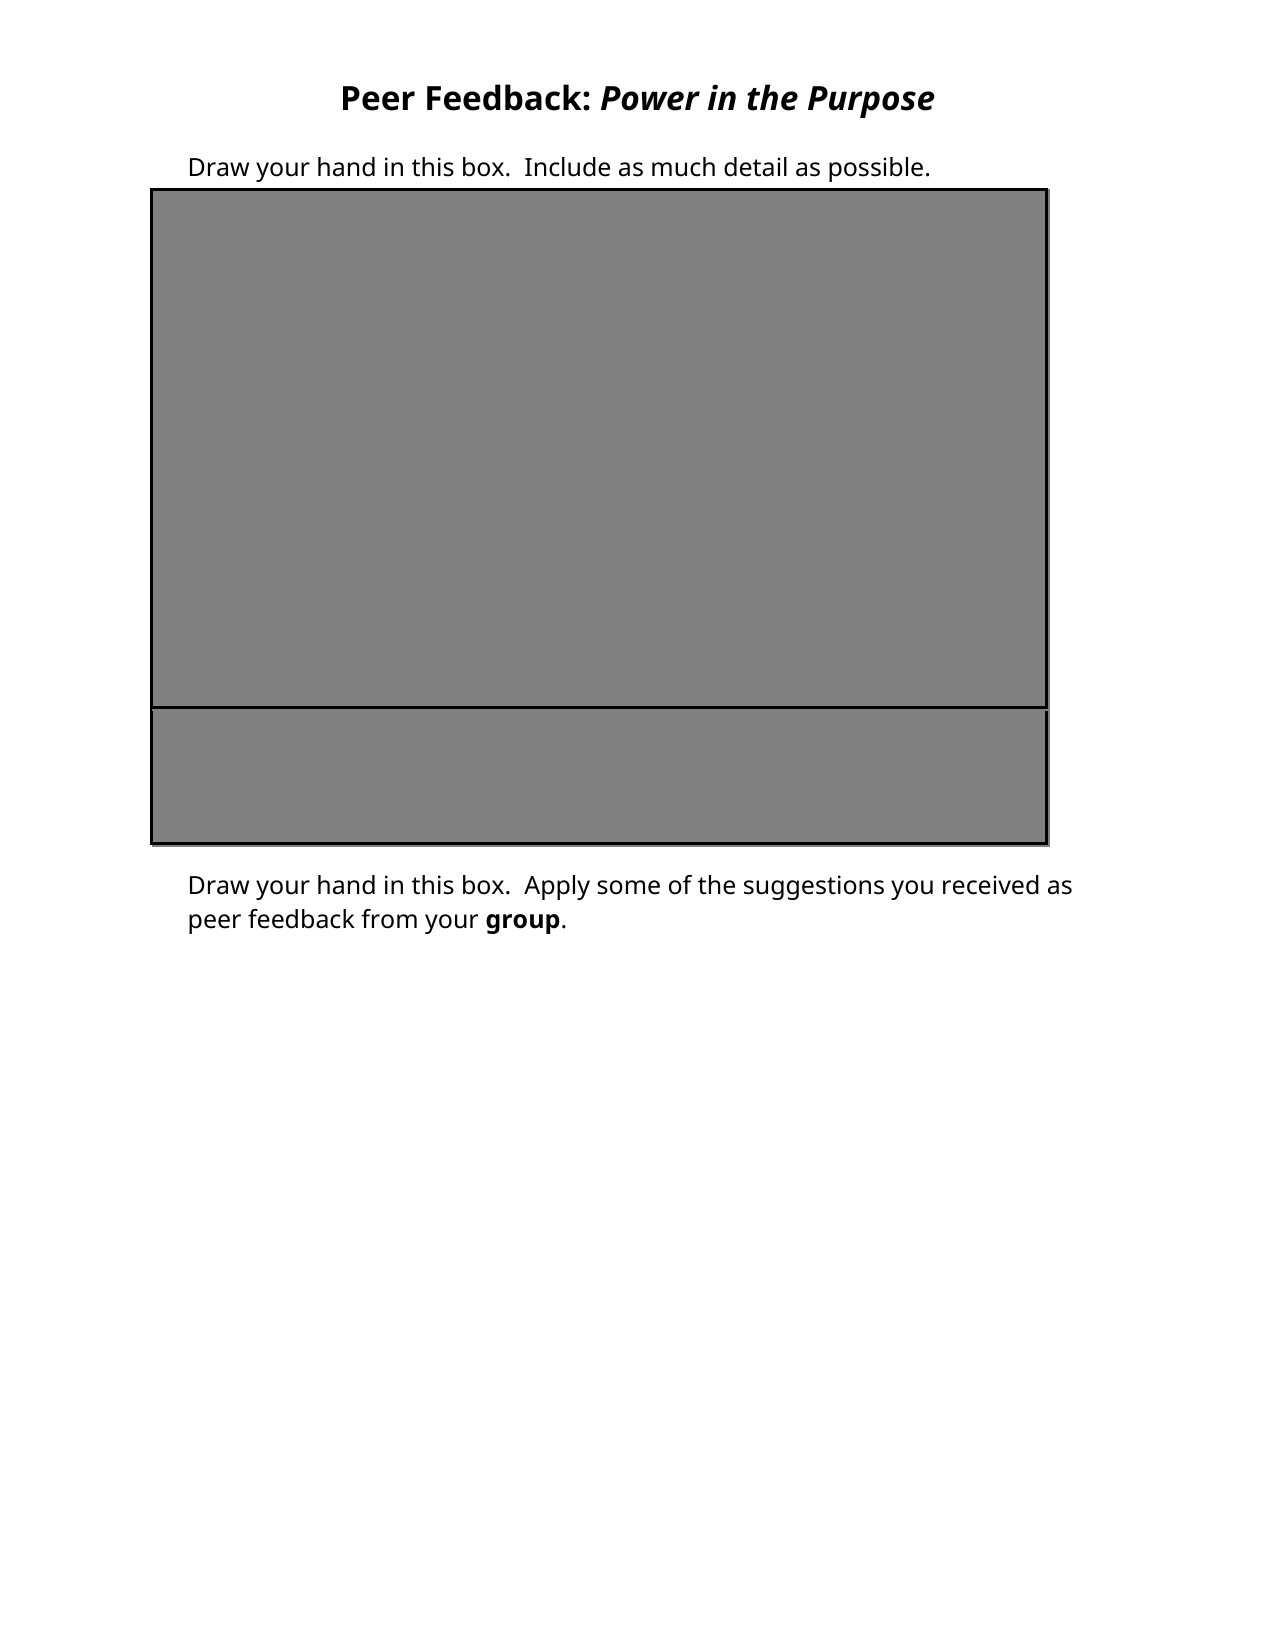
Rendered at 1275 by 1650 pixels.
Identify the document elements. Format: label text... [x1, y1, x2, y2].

text Draw your hand in this box. Include as much detail as possible. [187, 150, 1087, 184]
text Draw your hand in this box. Apply some of the suggestions you received as peer feedback from your group. [187, 260, 1087, 936]
